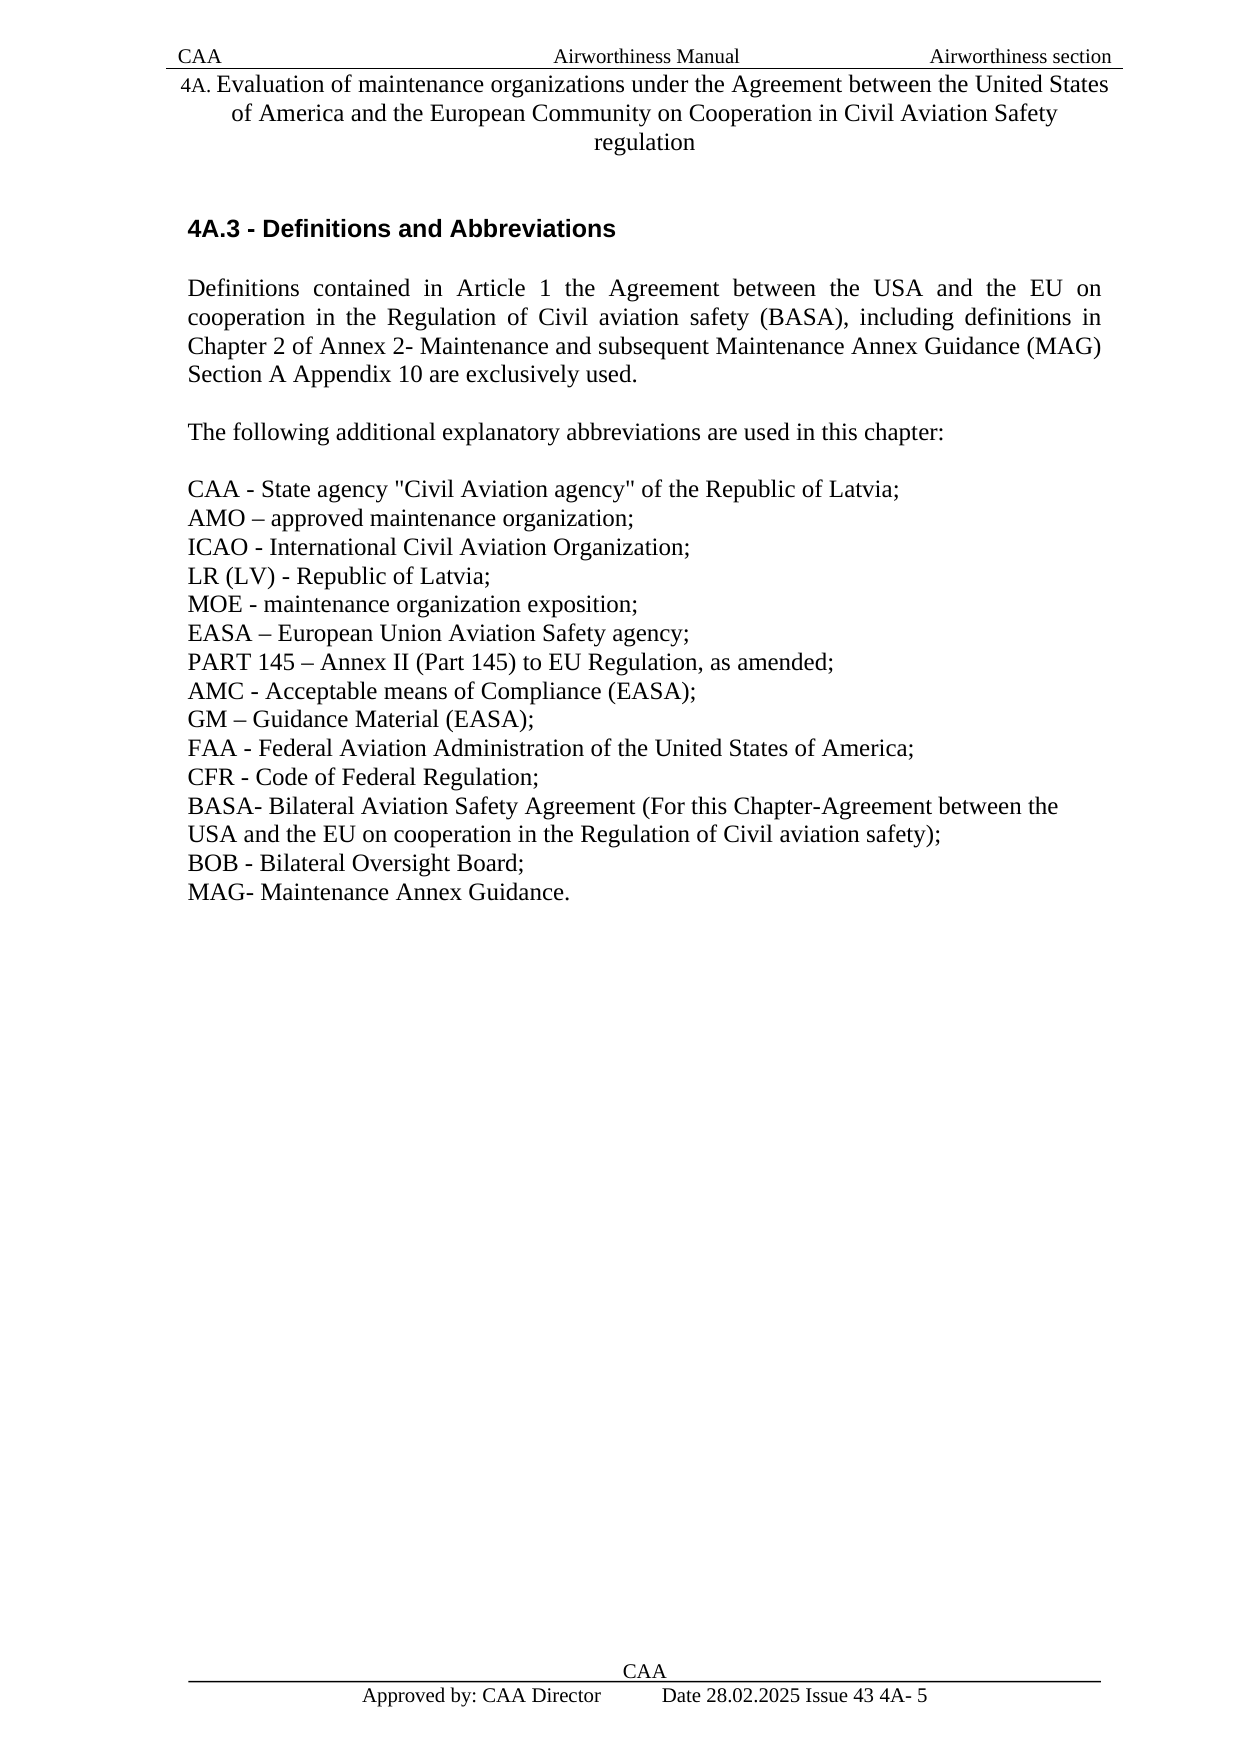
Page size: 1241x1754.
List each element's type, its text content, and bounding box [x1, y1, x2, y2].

text CFR - Code of Federal Regulation; [187, 762, 1102, 791]
subtitle 4A.3 - Definitions and Abbreviations [187, 214, 1102, 243]
text GM – Guidance Material (EASA); [187, 704, 1102, 733]
text MAG- Maintenance Annex Guidance. [187, 877, 1102, 906]
text PART 145 – Annex II (Part 145) to EU Regulation, as amended; [187, 647, 1102, 676]
text ICAO - International Civil Aviation Organization; [187, 532, 1102, 561]
text MOE - maintenance organization exposition; [187, 589, 1102, 618]
text The following additional explanatory abbreviations are used in this chapter: [187, 417, 1102, 446]
text FAA - Federal Aviation Administration of the United States of America; [187, 733, 1102, 762]
text Definitions contained in Article 1 the Agreement between the USA and the EU on cooperation in the Regulation of Civil aviation safety (BASA), including definitions in Chapter 2 of Annex 2- Maintenance and subsequent Maintenance Annex Guidance (MAG) Section A Appendix 10 are exclusively used. [187, 273, 1102, 388]
text EASA – European Union Aviation Safety agency; [187, 618, 1102, 647]
text AMO – approved maintenance organization; [187, 503, 1102, 532]
text CAA - State agency "Civil Aviation agency" of the Republic of Latvia; [187, 474, 1102, 503]
text LR (LV) - Republic of Latvia; [187, 561, 1102, 589]
text AMC - Acceptable means of Compliance (EASA); [187, 676, 1102, 704]
text BOB - Bilateral Oversight Board; [187, 848, 1102, 877]
text BASA- Bilateral Aviation Safety Agreement (For this Chapter-Agreement between the USA and the EU on cooperation in the Regulation of Civil aviation safety); [187, 791, 1102, 848]
